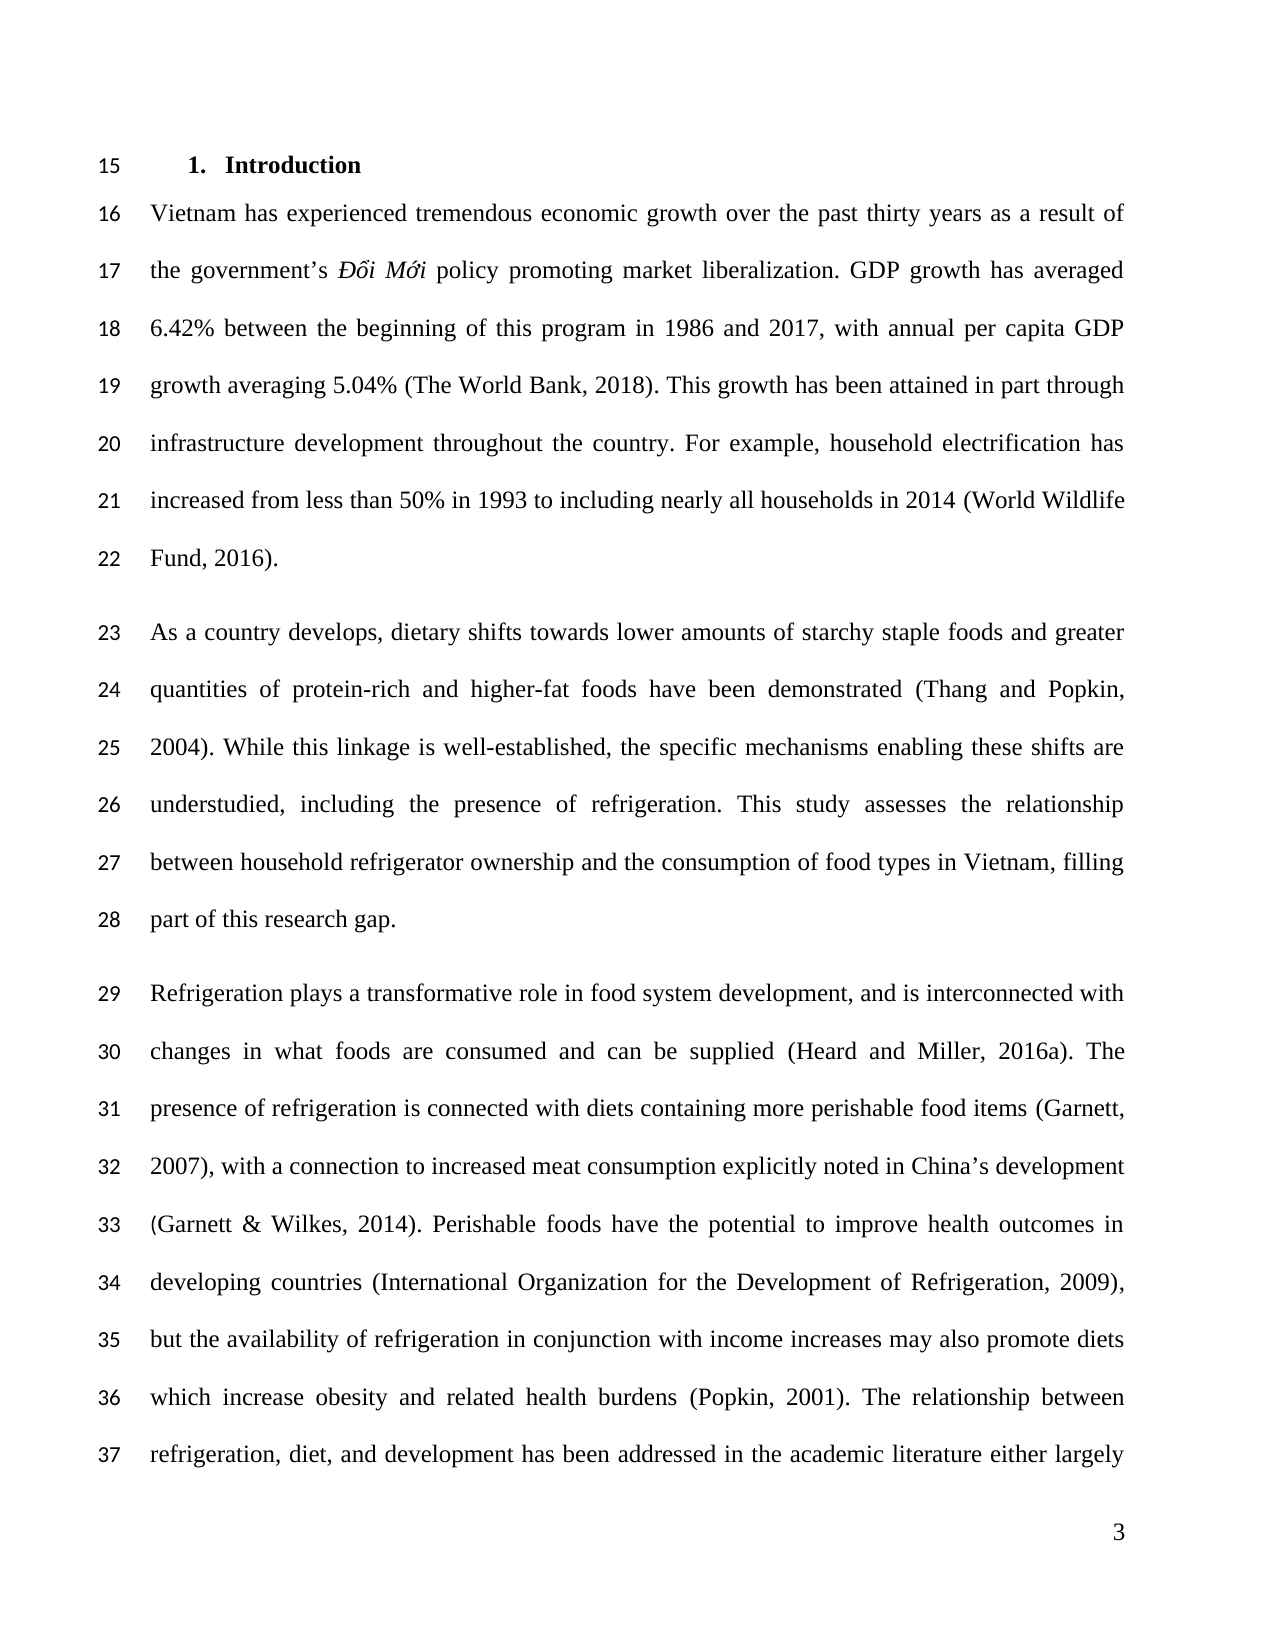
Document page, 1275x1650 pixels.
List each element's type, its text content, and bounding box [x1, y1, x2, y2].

text As a country develops, dietary shifts towards lower amounts of starchy staple foods and greater quantities of protein-rich and higher-fat foods have been demonstrated (Thang and Popkin, 2004). While this linkage is well-established, the specific mechanisms enabling these shifts are understudied, including the presence of refrigeration. This study assesses the relationship between household refrigerator ownership and the consumption of food types in Vietnam, filling part of this research gap. [150, 617, 1125, 933]
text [150, 978, 1125, 1468]
text Vietnam has experienced tremendous economic growth over the past thirty years as a result of the government’s Đổi Mới policy promoting market liberalization. GDP growth has averaged 6.42% between the beginning of this program in 1986 and 2017, with annual per capita GDP growth averaging 5.04% (The World Bank, 2018). This growth has been attained in part through infrastructure development throughout the country. For example, household electrification has increased from less than 50% in 1993 to including nearly all households in 2014 (World Wildlife Fund, 2016). [150, 198, 1125, 571]
list Introduction [187, 150, 1125, 179]
